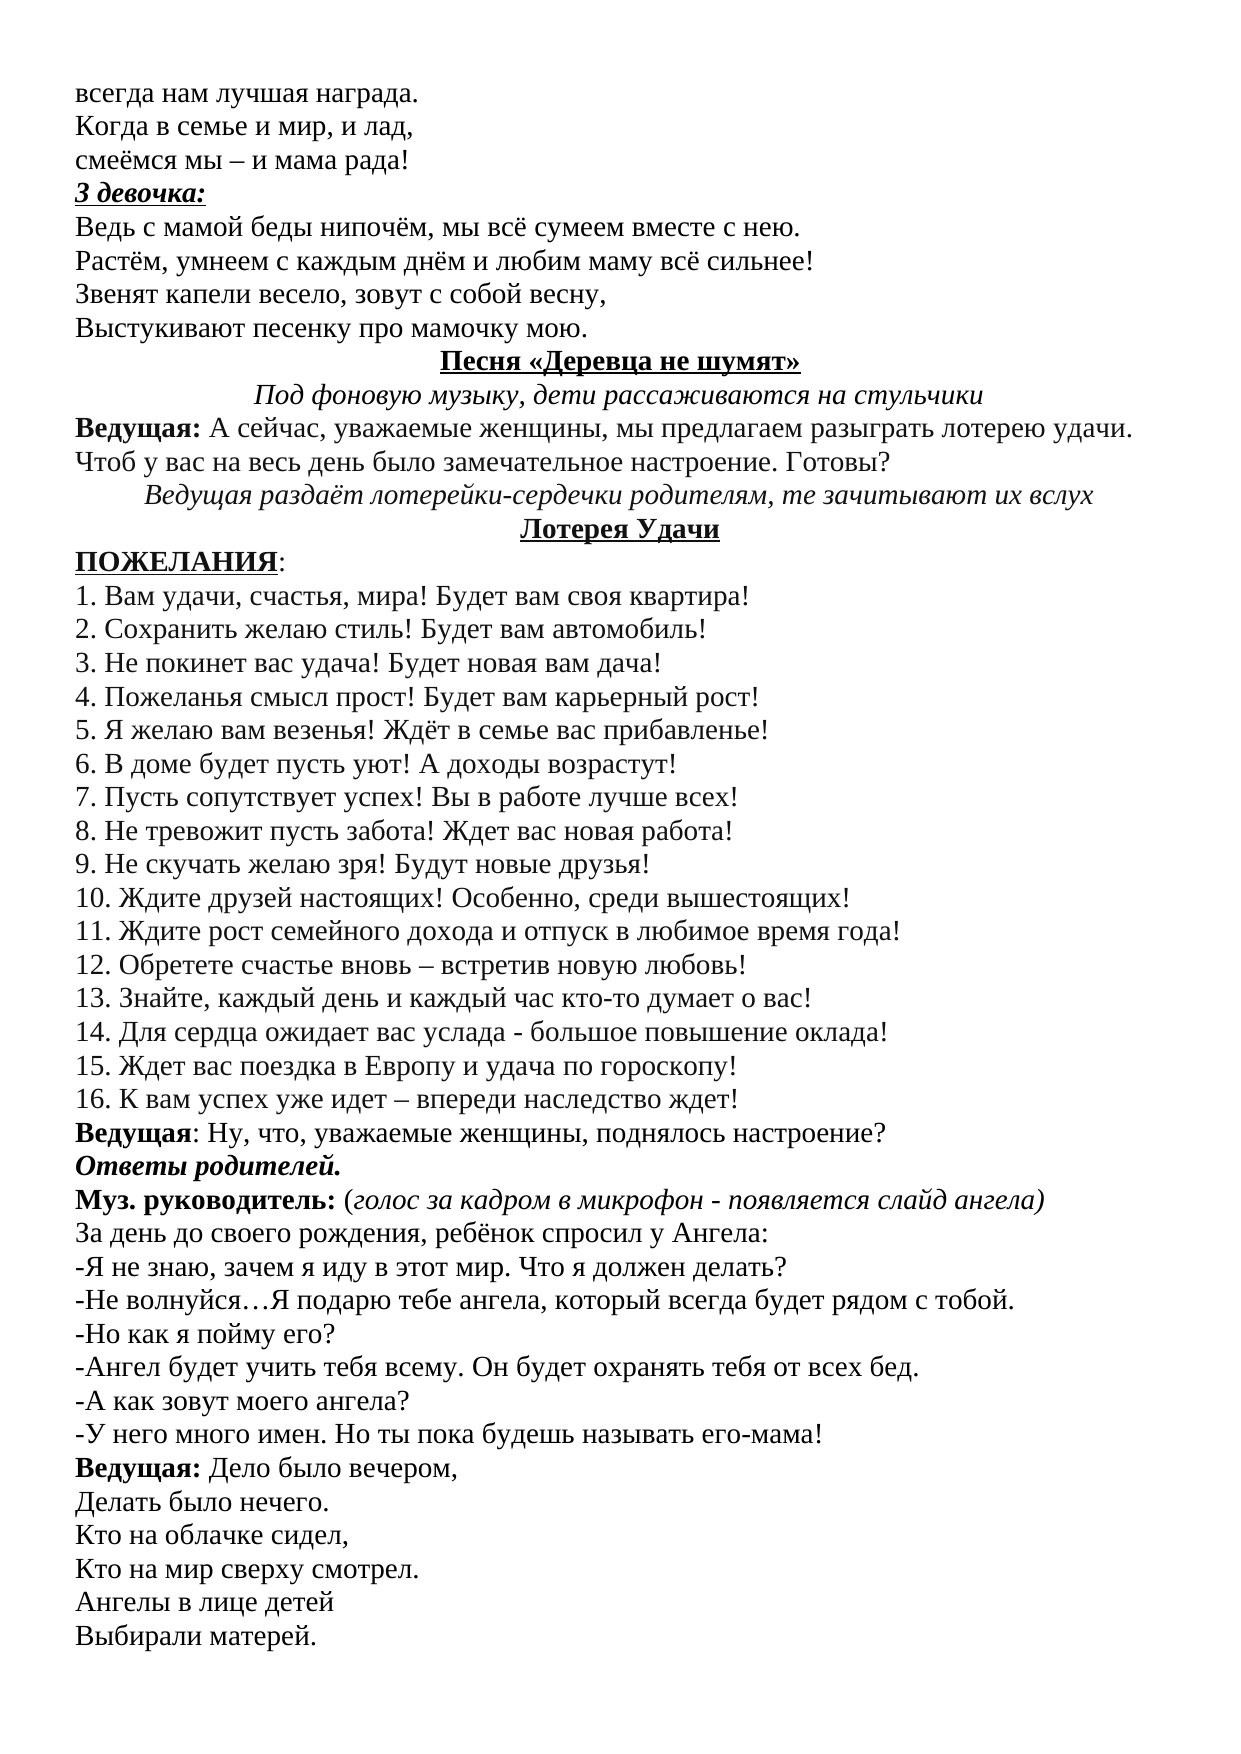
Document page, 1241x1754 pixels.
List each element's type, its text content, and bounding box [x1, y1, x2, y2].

text Лотерея Удачи [75, 511, 1165, 544]
text Ведь с мамой беды нипочём, мы всё сумеем вместе с нею. [75, 209, 1165, 243]
text Муз. руководитель: (голос за кадром в микрофон - появляется слайд ангела) [75, 1182, 1165, 1215]
text 4. Пожеланья смысл прост! Будет вам карьерный рост! [75, 679, 1165, 712]
text 11. Ждите рост семейного дохода и отпуск в любимое время года! [75, 913, 1165, 947]
text Ведущая: Дело было вечером, [75, 1450, 1165, 1484]
text Ведущая раздаёт лотерейки-сердечки родителям, те зачитывают их вслух [75, 477, 1165, 511]
text 5. Я желаю вам везенья! Ждёт в семье вас прибавленье! [75, 712, 1165, 746]
text Когда в семье и мир, и лад, [75, 108, 1165, 142]
text Ответы родителей. [75, 1148, 1165, 1182]
text -Но как я пойму его? [75, 1316, 1165, 1349]
text 1. Вам удачи, счастья, мира! Будет вам своя квартира! [75, 578, 1165, 612]
text 3. Не покинет вас удача! Будет новая вам дача! [75, 645, 1165, 679]
text -У него много имен. Но ты пока будешь называть его-мама! [75, 1417, 1165, 1450]
text 6. В доме будет пусть уют! А доходы возрастут! [75, 746, 1165, 779]
text 12. Обретете счастье вновь – встретив новую любовь! [75, 947, 1165, 981]
text ПОЖЕЛАНИЯ: [75, 544, 1165, 578]
text 7. Пусть сопутствует успех! Вы в работе лучше всех! [75, 779, 1165, 813]
text смеёмся мы – и мама рада! [75, 142, 1165, 176]
text Кто на мир сверху смотрел. [75, 1551, 1165, 1584]
text 15. Ждет вас поездка в Европу и удача по гороскопу! [75, 1048, 1165, 1081]
text 2. Сохранить желаю стиль! Будет вам автомобиль! [75, 612, 1165, 645]
text Ангелы в лице детей [75, 1584, 1165, 1618]
text Ведущая: Ну, что, уважаемые женщины, поднялось настроение? [75, 1115, 1165, 1148]
text 8. Не тревожит пусть забота! Ждет вас новая работа! [75, 813, 1165, 846]
text 9. Не скучать желаю зря! Будут новые друзья! [75, 846, 1165, 880]
text Выбирали матерей. [75, 1618, 1165, 1651]
text 13. Знайте, каждый день и каждый час кто-то думает о вас! [75, 981, 1165, 1014]
text -Я не знаю, зачем я иду в этот мир. Что я должен делать? [75, 1249, 1165, 1282]
text Кто на облачке сидел, [75, 1517, 1165, 1551]
text Под фоновую музыку, дети рассаживаются на стульчики [75, 377, 1165, 410]
text -А как зовут моего ангела? [75, 1383, 1165, 1417]
text Растём, умнеем с каждым днём и любим маму всё сильнее! [75, 243, 1165, 276]
text -Не волнуйся…Я подарю тебе ангела, который всегда будет рядом с тобой. [75, 1282, 1165, 1316]
text всегда нам лучшая награда. [75, 75, 1165, 108]
text 14. Для сердца ожидает вас услада - большое повышение оклада! [75, 1014, 1165, 1048]
text Выстукивают песенку про мамочку мою. [75, 310, 1165, 343]
text 10. Ждите друзей настоящих! Особенно, среди вышестоящих! [75, 880, 1165, 913]
text Песня «Деревца не шумят» [75, 343, 1165, 377]
text 3 девочка: [75, 176, 1165, 209]
text -Ангел будет учить тебя всему. Он будет охранять тебя от всех бед. [75, 1349, 1165, 1383]
text 16. К вам успех уже идет – впереди наследство ждет! [75, 1081, 1165, 1115]
text За день до своего рождения, ребёнок спросил у Ангела: [75, 1215, 1165, 1249]
text Делать было нечего. [75, 1484, 1165, 1517]
text Ведущая: А сейчас, уважаемые женщины, мы предлагаем разыграть лотерею удачи. Чтоб у вас на весь день было замечательное настроение. Готовы? [75, 410, 1165, 477]
text Звенят капели весело, зовут с собой весну, [75, 276, 1165, 310]
